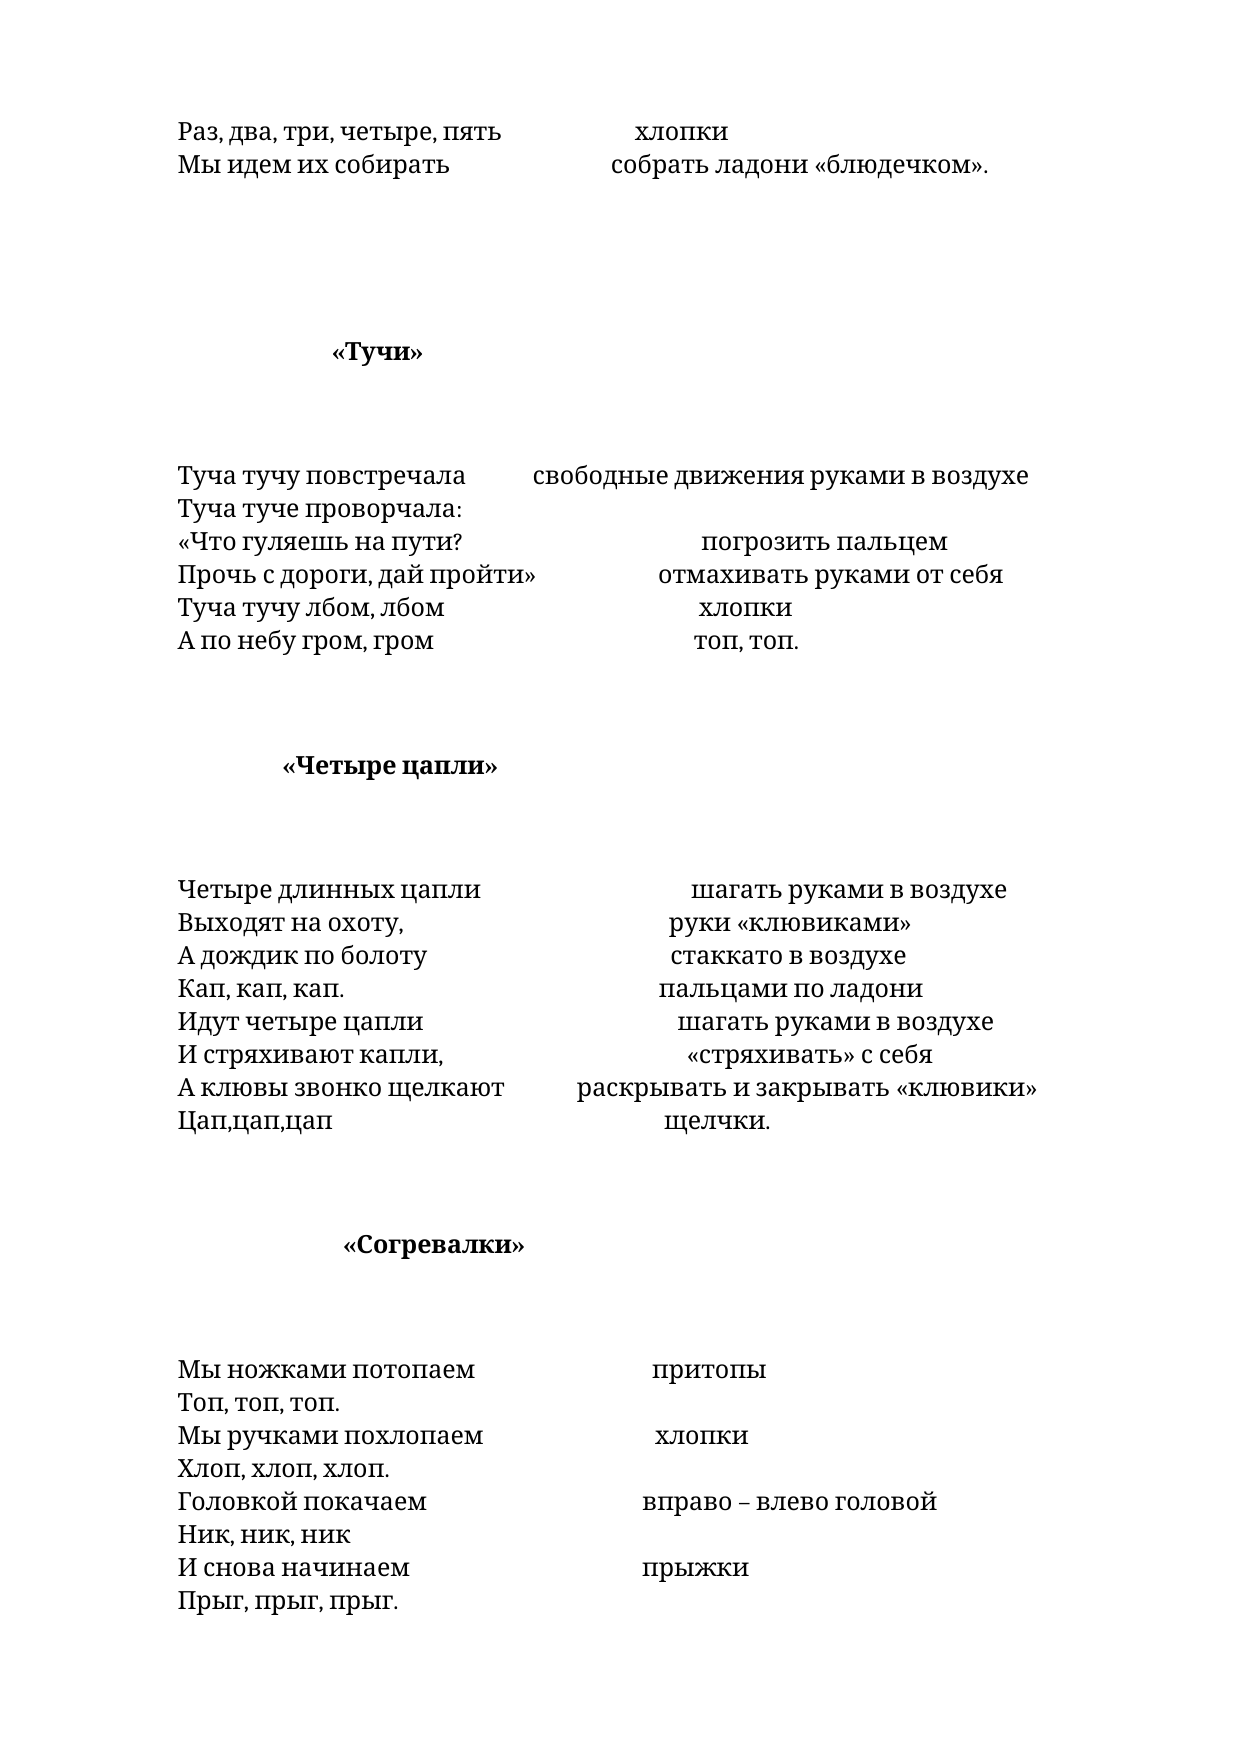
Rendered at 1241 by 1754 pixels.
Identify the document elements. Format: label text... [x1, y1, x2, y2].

text «Четыре цапли» [177, 752, 1152, 780]
text Четыре длинных цапли шагать руками в воздухе Выходят на охоту, руки «клювиками» А дождик по болоту стаккато в воздухе Кап, кап, кап. пальцами по ладони Идут четыре цапли шагать руками в воздухе И стряхивают капли, «стряхивать» с себя А клювы звонко щелкают раскрывать и закрывать «клювики» Цап,цап,цап щелчки. [177, 876, 1152, 1136]
text Мы ножками потопаем притопы Топ, топ, топ. Мы ручками похлопаем хлопки Хлоп, хлоп, хлоп. Головкой покачаем вправо – влево головой Ник, ник, ник И снова начинаем прыжки Прыг, прыг, прыг. [177, 1356, 1152, 1616]
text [177, 118, 1152, 180]
text «Согревалки» [177, 1231, 1152, 1260]
text «Тучи» [177, 338, 1152, 366]
text Туча тучу повстречала свободные движения руками в воздухе Туча туче проворчала: «Что гуляешь на пути? погрозить пальцем Прочь с дороги, дай пройти» отмахивать руками от себя Туча тучу лбом, лбом хлопки А по небу гром, гром топ, топ. [177, 462, 1152, 656]
